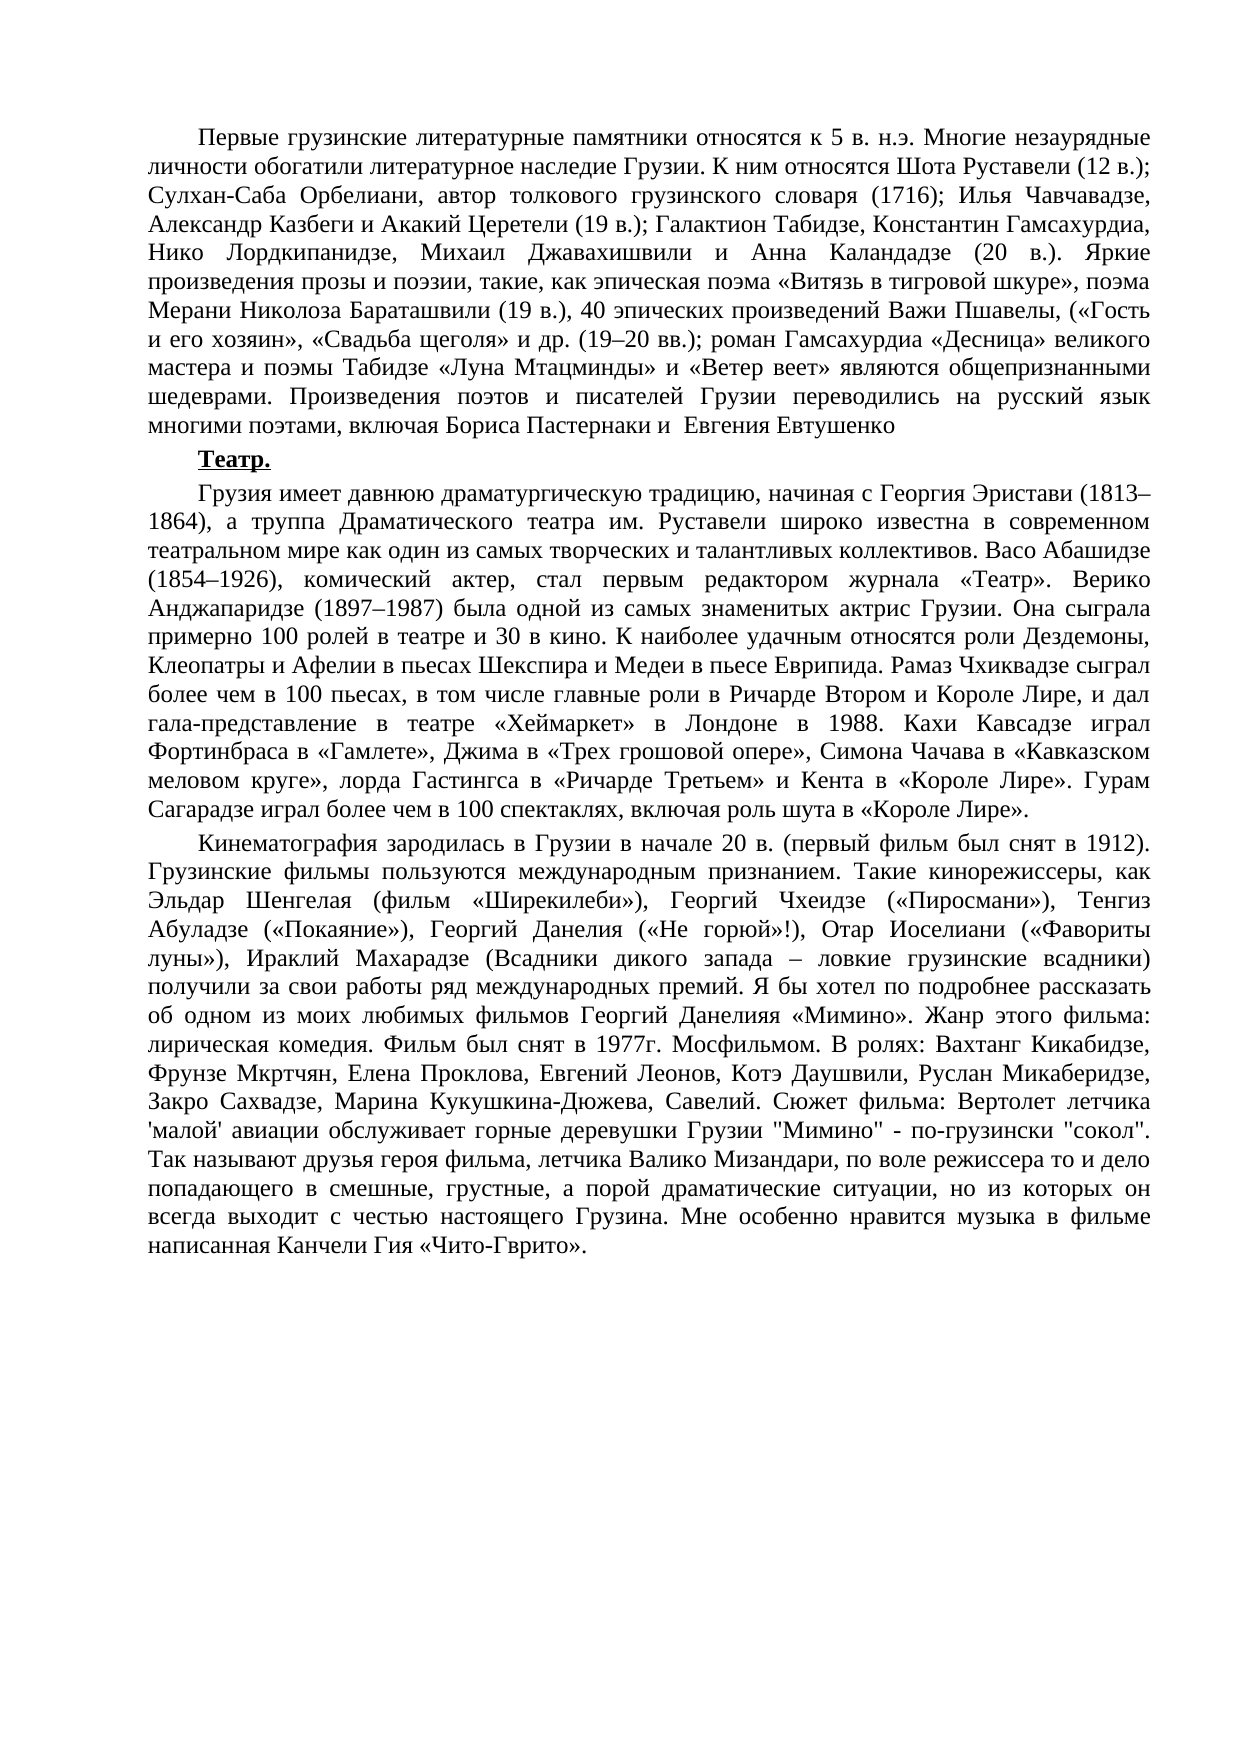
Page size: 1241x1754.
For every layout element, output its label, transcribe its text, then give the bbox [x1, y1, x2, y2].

text Первые грузинские литературные памятники относятся к 5 в. н.э. Многие незаурядные личности обогатили литературное наследие Грузии. К ним относятся Шота Руставели (12 в.); Сулхан-Саба Орбелиани, автор толкового грузинского словаря (1716); Илья Чавчавадзе, Александр Казбеги и Акакий Церетели (19 в.); Галактион Табидзе, Константин Гамсахурдиа, Нико Лордкипанидзе, Михаил Джавахишвили и Анна Каландадзе (20 в.). Яркие произведения прозы и поэзии, такие, как эпическая поэма «Витязь в тигровой шкуре», поэма Мерани Николоза Бараташвили (19 в.), 40 эпических произведений Важи Пшавелы, («Гость и его хозяин», «Свадьба щеголя» и др. (19–20 вв.); роман Гамсахурдиа «Десница» великого мастера и поэмы Табидзе «Луна Мтацминды» и «Ветер веет» являются общепризнанными шедеврами. Произведения поэтов и писателей Грузии переводились на русский язык многими поэтами, включая Бориса Пастернаки и Евгения Евтушенко [148, 122, 1152, 439]
text Кинематография зародилась в Грузии в начале 20 в. (первый фильм был снят в 1912). Грузинские фильмы пользуются международным признанием. Такие кинорежиссеры, как Эльдар Шенгелая (фильм «Ширекилеби»), Георгий Чхеидзе («Пиросмани»), Тенгиз Абуладзе («Покаяние»), Георгий Данелия («Не горюй»!), Отар Иоселиани («Фавориты луны»), Ираклий Махарадзе (Всадники дикого запада – ловкие грузинские всадники) получили за свои работы ряд международных премий. Я бы хотел по подробнее рассказать об одном из моих любимых фильмов Георгий Данелияя «Мимино». Жанр этого фильма: лирическая комедия. Фильм был снят в 1977г. Мосфильмом. В ролях: Вахтанг Кикабидзе, Фрунзе Мкртчян, Елена Проклова, Евгений Леонов, Котэ Даушвили, Руслан Микаберидзе, Закро Сахвадзе, Марина Кукушкина-Дюжева, Савелий. Сюжет фильма: Вертолет летчика 'малой' авиации обслуживает горные деревушки Грузии "Мимино" - по-грузински "сокол". Так называют друзья героя фильма, летчика Валико Мизандари, по воле режиссера то и дело попадающего в смешные, грустные, а порой драматические ситуации, но из которых он всегда выходит с честью настоящего Грузина. Мне особенно нравится музыка в фильме написанная Канчели Гия «Чито-Гврито». [148, 828, 1152, 1259]
text Грузия имеет давнюю драматургическую традицию, начиная с Георгия Эристави (1813–1864), а труппа Драматического театра им. Руставели широко известна в современном театральном мире как один из самых творческих и талантливых коллективов. Васо Абашидзе (1854–1926), комический актер, стал первым редактором журнала «Театр». Верико Анджапаридзе (1897–1987) была одной из самых знаменитых актрис Грузии. Она сыграла примерно 100 ролей в театре и 30 в кино. К наиболее удачным относятся роли Дездемоны, Клеопатры и Афелии в пьесах Шекспира и Медеи в пьесе Еврипида. Рамаз Чхиквадзе сыграл более чем в 100 пьесах, в том числе главные роли в Ричарде Втором и Короле Лире, и дал гала-представление в театре «Хеймаркет» в Лондоне в 1988. Кахи Кавсадзе играл Фортинбраса в «Гамлете», Джима в «Трех грошовой опере», Симона Чачава в «Кавказском меловом круге», лорда Гастингса в «Ричарде Третьем» и Кента в «Короле Лире». Гурам Сагарадзе играл более чем в 100 спектаклях, включая роль шута в «Короле Лире». [148, 478, 1152, 823]
text Театр. [148, 444, 1152, 472]
